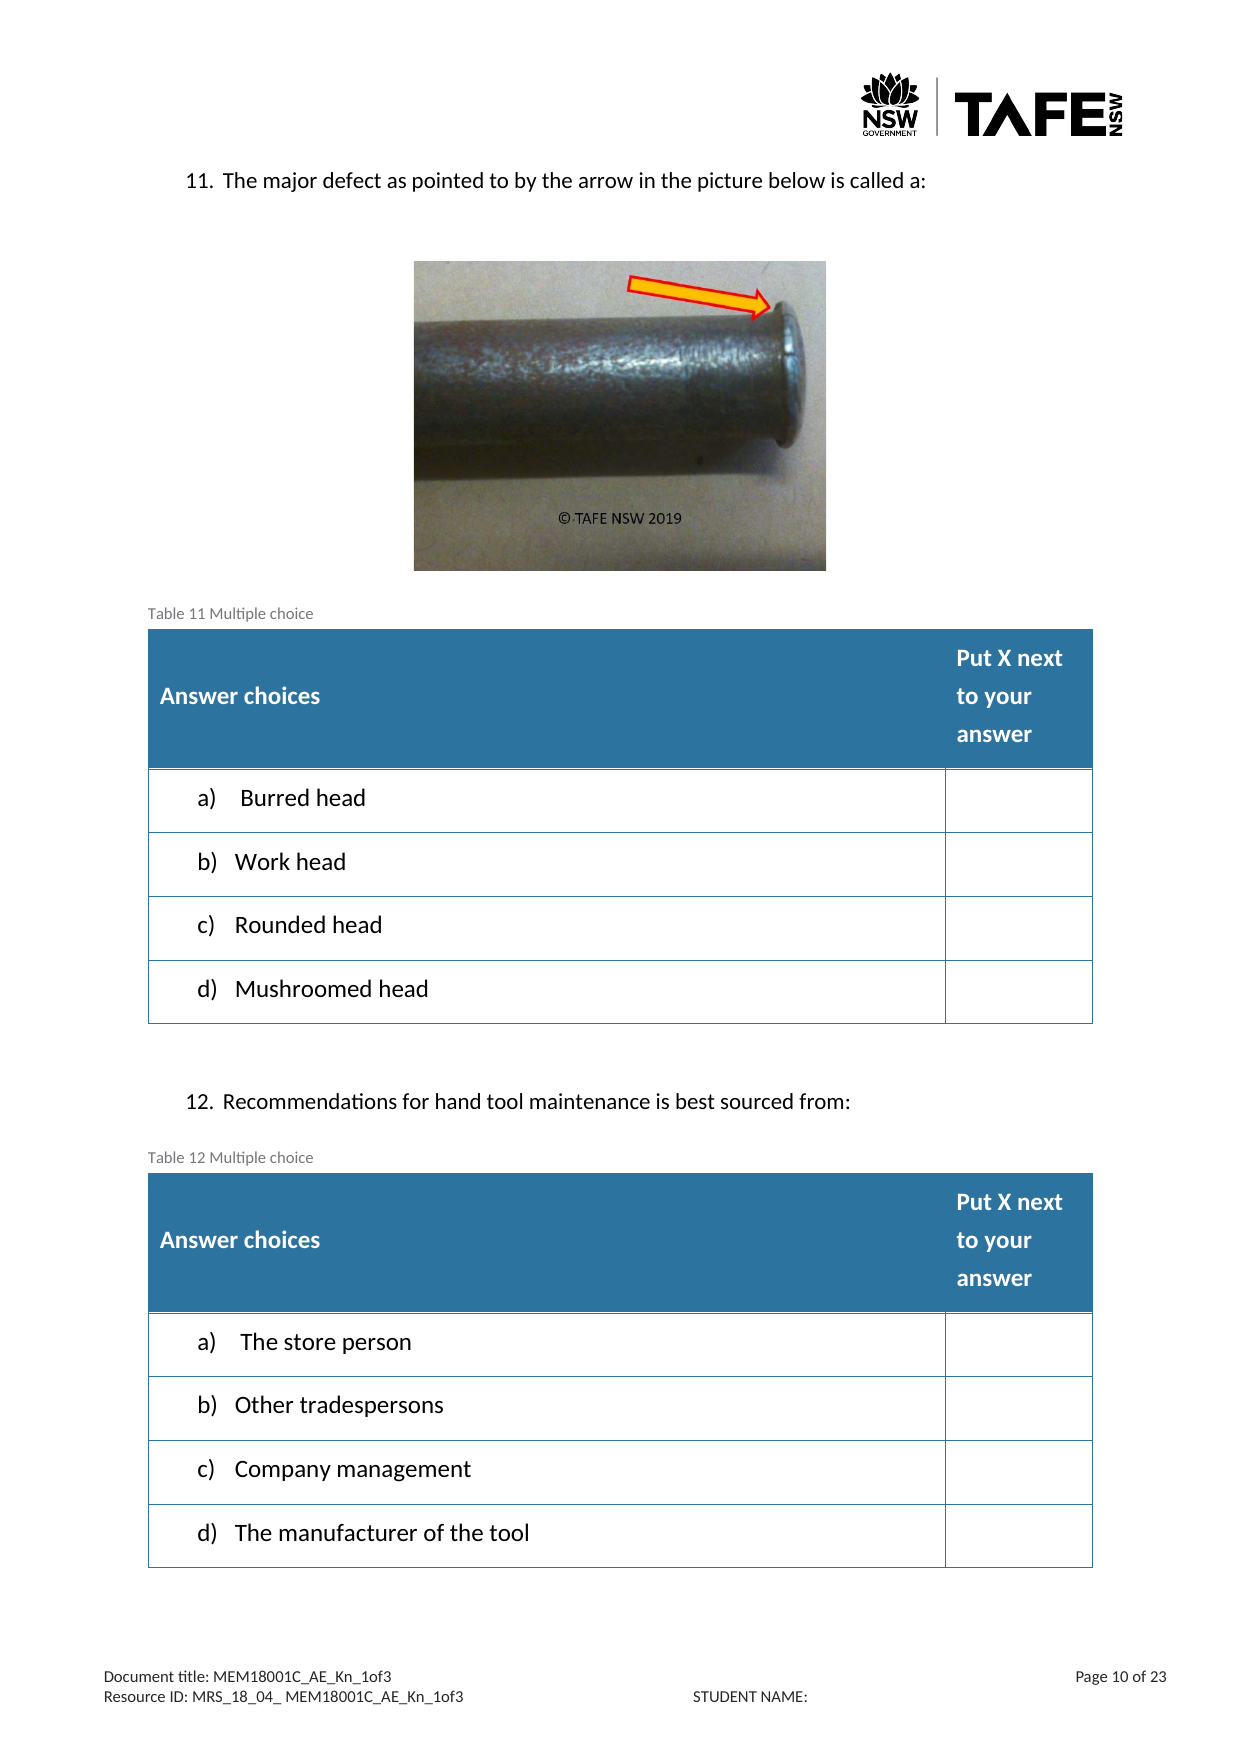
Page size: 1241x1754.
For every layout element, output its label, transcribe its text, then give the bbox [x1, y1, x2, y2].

table_cell [946, 1314, 1092, 1376]
table_header Put X next to your answer [946, 1174, 1092, 1312]
list The major defect as pointed to by the arrow in the picture below is called a: [185, 167, 1092, 194]
table_header Answer choices [149, 630, 945, 768]
table_cell Other tradespersons [149, 1377, 945, 1440]
table_cell The store person [149, 1314, 945, 1376]
text Table 12 Multiple choice [148, 1147, 1092, 1168]
table_cell [946, 1377, 1092, 1440]
table_cell Work head [149, 833, 945, 896]
list Recommendations for hand tool maintenance is best sourced from: [185, 1087, 1092, 1115]
table_cell [946, 1505, 1092, 1567]
table_cell [946, 961, 1092, 1023]
table_cell Rounded head [149, 897, 945, 959]
table_cell Mushroomed head [149, 961, 945, 1023]
table_header Put X next to your answer [946, 630, 1092, 768]
table_cell [946, 833, 1092, 896]
table_cell Burred head [149, 770, 945, 832]
text Table 11 Multiple choice [148, 603, 1092, 624]
table_cell [946, 897, 1092, 959]
table_cell Company management [149, 1441, 945, 1503]
table_cell [946, 770, 1092, 832]
table_cell [946, 1441, 1092, 1503]
picture [861, 71, 1123, 137]
picture [413, 261, 827, 571]
table_cell The manufacturer of the tool [149, 1505, 945, 1567]
table_header Answer choices [149, 1174, 945, 1312]
